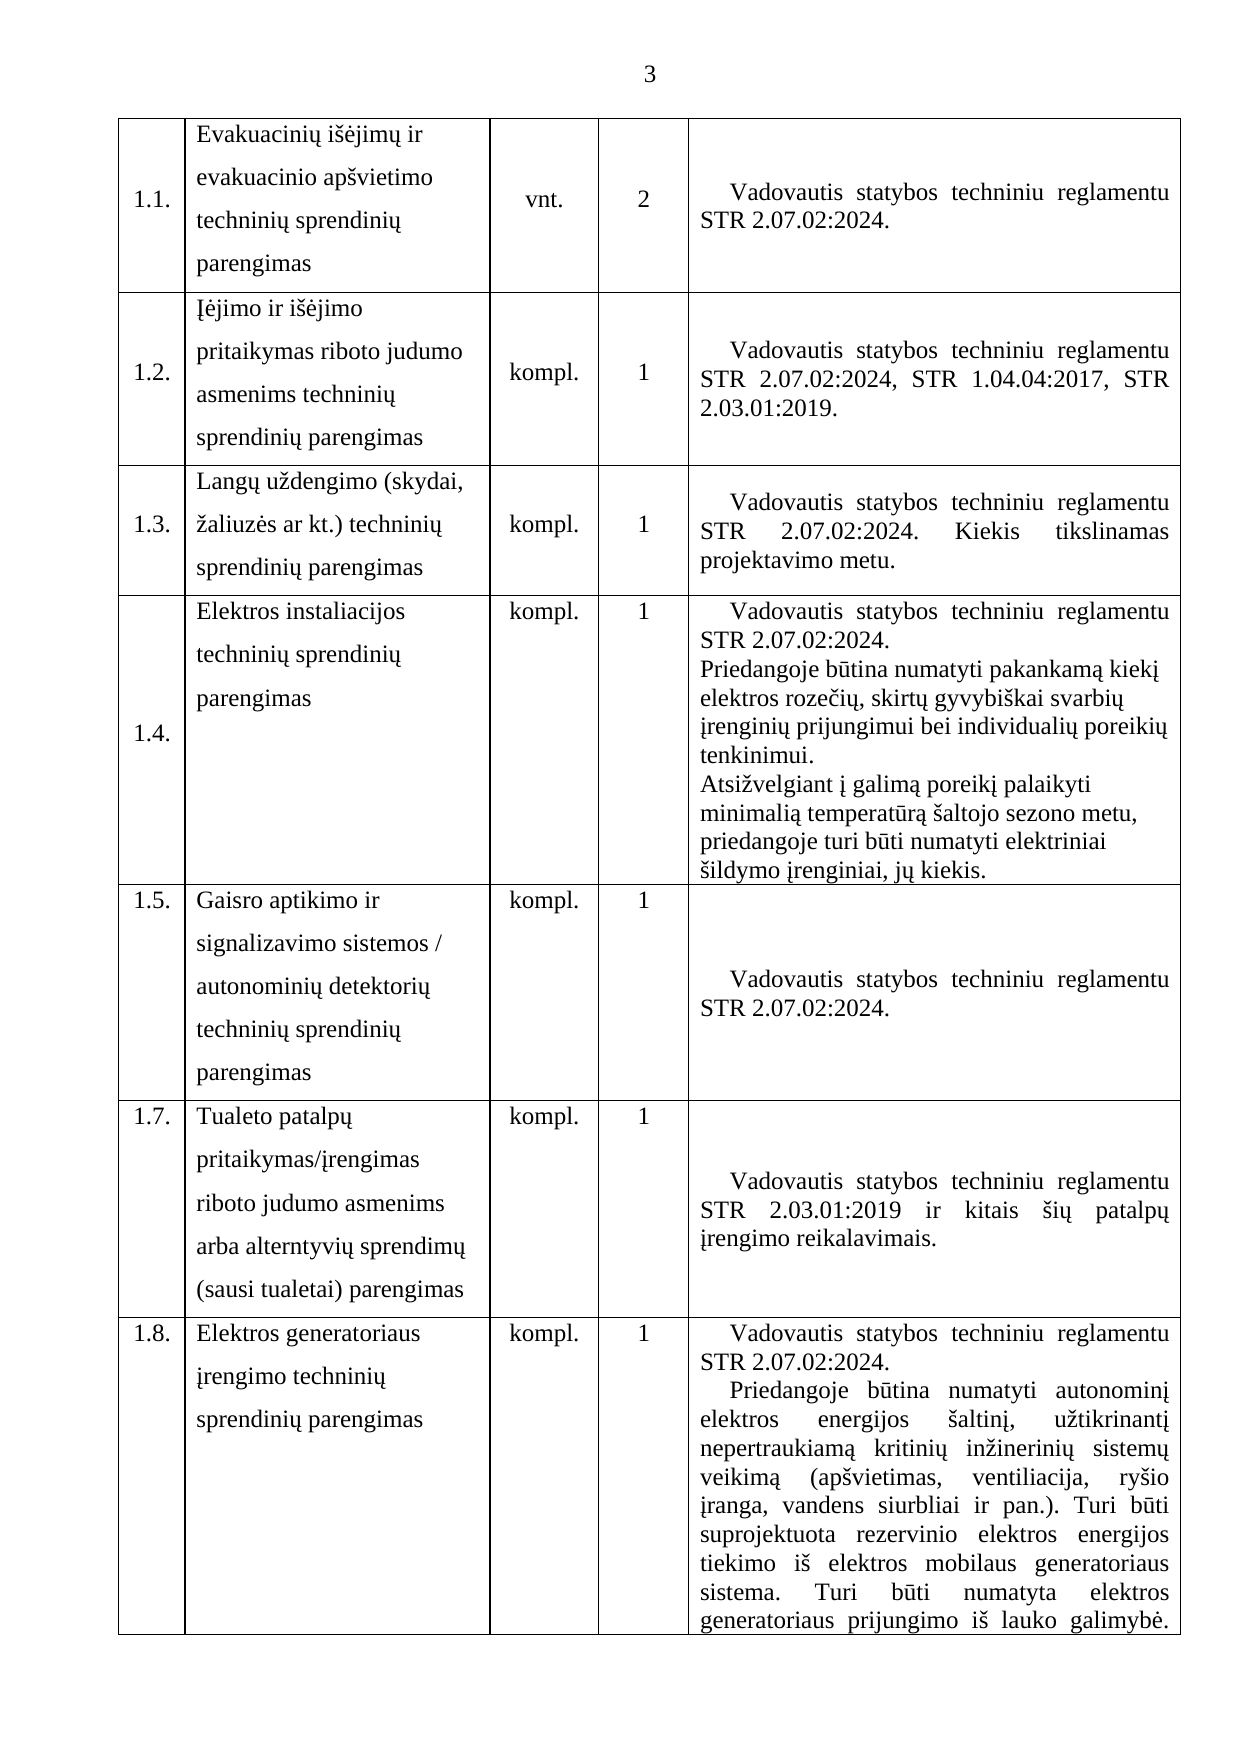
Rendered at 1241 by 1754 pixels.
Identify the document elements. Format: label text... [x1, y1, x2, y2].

table_cell kompl. [491, 596, 598, 884]
table_cell Gaisro aptikimo ir signalizavimo sistemos / autonominių detektorių techninių sprendinių parengimas [186, 885, 489, 1100]
table_cell 1.7. [119, 1101, 184, 1317]
table_cell 1.2. [119, 293, 184, 465]
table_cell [689, 1318, 1180, 1634]
table_cell 1.5. [119, 885, 184, 1100]
table_cell 1 [599, 1101, 688, 1317]
table_cell Langų uždengimo (skydai, žaliuzės ar kt.) techninių sprendinių parengimas [186, 466, 489, 595]
table_cell kompl. [491, 1101, 598, 1317]
table_cell 1 [599, 293, 688, 465]
table_cell Vadovautis statybos techniniu reglamentu STR 2.07.02:2024, STR 1.04.04:2017, STR 2.03.01:2019. [689, 293, 1180, 465]
table_cell Vadovautis statybos techniniu reglamentu STR 2.07.02:2024. Priedangoje būtina numatyti pakankamą kiekį elektros rozečių, skirtų gyvybiškai svarbių įrenginių prijungimui bei individualių poreikių tenkinimui. Atsižvelgiant į galimą poreikį palaikyti minimalią temperatūrą šaltojo sezono metu, priedangoje turi būti numatyti elektriniai šildymo įrenginiai, jų kiekis. [689, 596, 1180, 884]
table_cell 1.4. [119, 596, 184, 884]
table_cell kompl. [491, 885, 598, 1100]
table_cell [186, 1318, 489, 1634]
table_cell 1.3. [119, 466, 184, 595]
table_cell vnt. [491, 119, 598, 292]
table_cell Elektros instaliacijos techninių sprendinių parengimas [186, 596, 489, 884]
table_cell Vadovautis statybos techniniu reglamentu STR 2.07.02:2024. [689, 885, 1180, 1100]
table_cell Vadovautis statybos techniniu reglamentu STR 2.07.02:2024. [689, 119, 1180, 292]
table_cell 1 [599, 466, 688, 595]
table_cell Vadovautis statybos techniniu reglamentu STR 2.07.02:2024. Kiekis tikslinamas projektavimo metu. [689, 466, 1180, 595]
table_cell 2 [599, 119, 688, 292]
table_cell Tualeto patalpų pritaikymas/įrengimas riboto judumo asmenims arba alterntyvių sprendimų (sausi tualetai) parengimas [186, 1101, 489, 1317]
table_cell Vadovautis statybos techniniu reglamentu STR 2.03.01:2019 ir kitais šių patalpų įrengimo reikalavimais. [689, 1101, 1180, 1317]
table_cell Įėjimo ir išėjimo pritaikymas riboto judumo asmenims techninių sprendinių parengimas [186, 293, 489, 465]
table_cell 1 [599, 885, 688, 1100]
table_cell 1.1. [119, 119, 184, 292]
table_cell kompl. [491, 466, 598, 595]
table_cell kompl. [491, 293, 598, 465]
table_cell kompl. [491, 1318, 598, 1634]
table_cell 1.8. [119, 1318, 184, 1634]
table_cell 1 [599, 1318, 688, 1634]
table_cell 1 [599, 596, 688, 884]
table_cell Evakuacinių išėjimų ir evakuacinio apšvietimo techninių sprendinių parengimas [186, 119, 489, 292]
